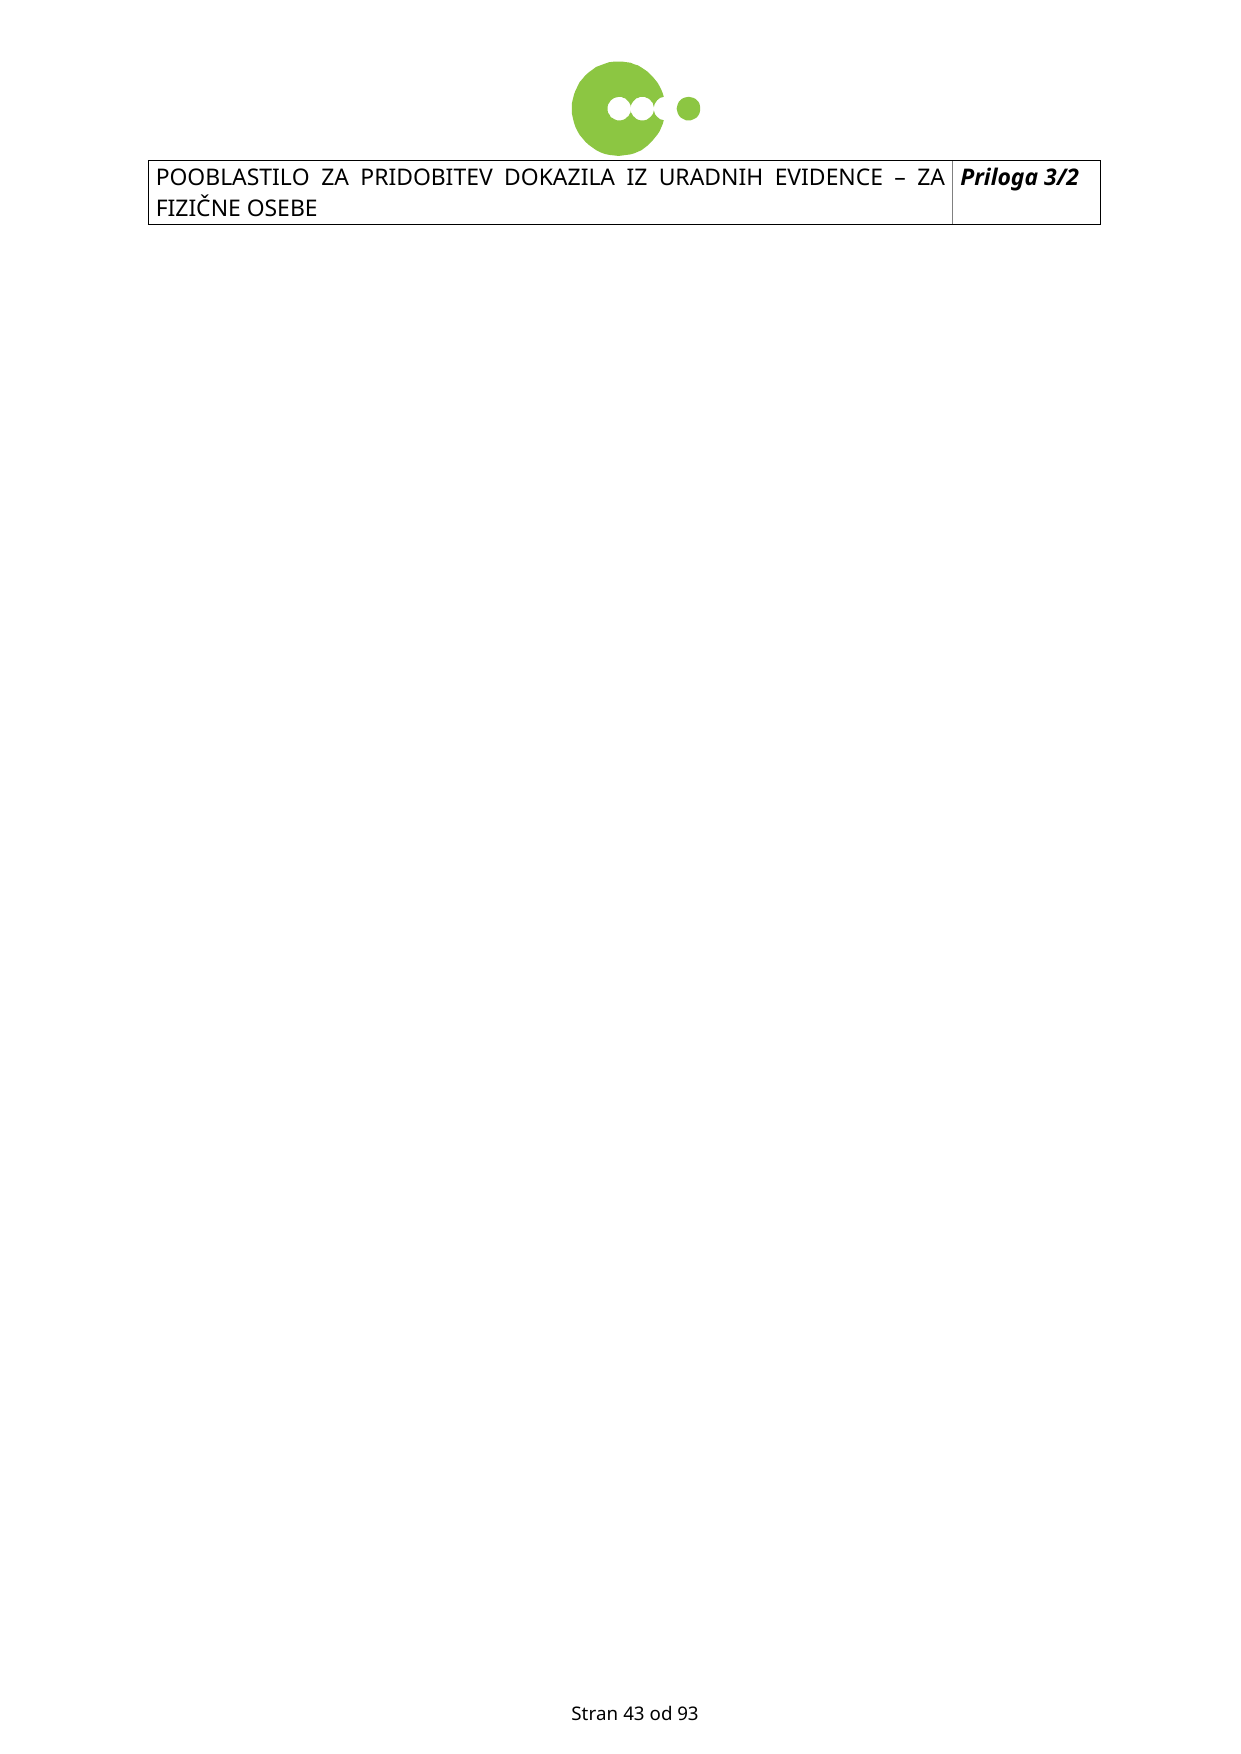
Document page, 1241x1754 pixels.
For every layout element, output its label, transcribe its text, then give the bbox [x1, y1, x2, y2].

table_header POOBLASTILO ZA PRIDOBITEV DOKAZILA IZ URADNIH EVIDENCE – ZA FIZIČNE OSEBE [149, 161, 952, 224]
table_header Priloga 3/2 [953, 161, 1100, 224]
